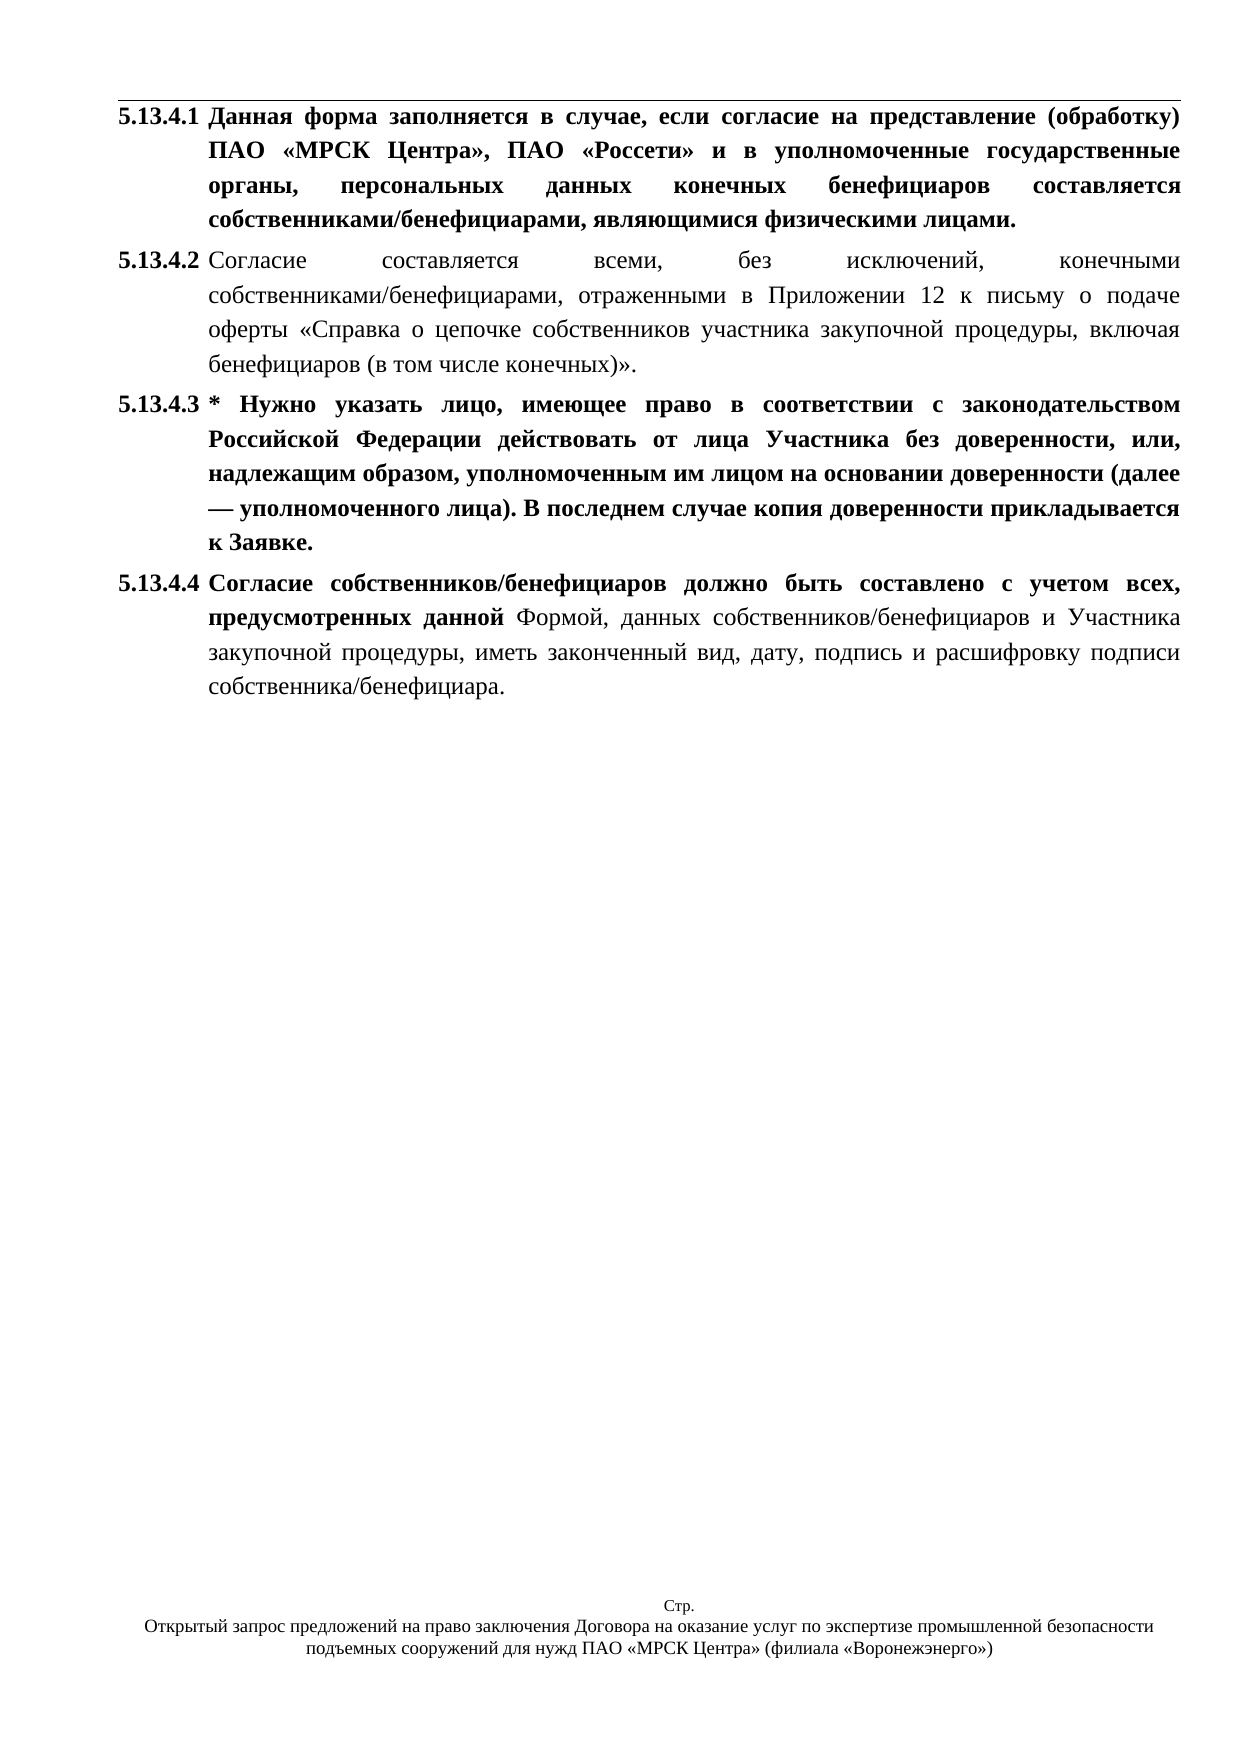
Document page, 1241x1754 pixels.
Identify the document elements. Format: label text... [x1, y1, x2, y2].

list Согласие составляется всеми, без исключений, конечными собственниками/бенефициарами, отраженными в Приложении 12 к письму о подаче оферты «Справка о цепочке собственников участника закупочной процедуры, включая бенефициаров (в том числе конечных)». [118, 245, 1181, 377]
list * Нужно указать лицо, имеющее право в соответствии с законодательством Российской Федерации действовать от лица Участника без доверенности, или, надлежащим образом, уполномоченным им лицом на основании доверенности (далее — уполномоченного лица). В последнем случае копия доверенности прикладывается к Заявке. [118, 389, 1181, 556]
list Согласие собственников/бенефициаров должно быть составлено с учетом всех, предусмотренных данной Формой, данных собственников/бенефициаров и Участника закупочной процедуры, иметь законченный вид, дату, подпись и расшифровку подписи собственника/бенефициара. [118, 568, 1181, 700]
list Данная форма заполняется в случае, если согласие на представление (обработку) ПАО «МРСК Центра», ПАО «Россети» и в уполномоченные государственные органы, персональных данных конечных бенефициаров составляется собственниками/бенефициарами, являющимися физическими лицами. [118, 101, 1181, 233]
